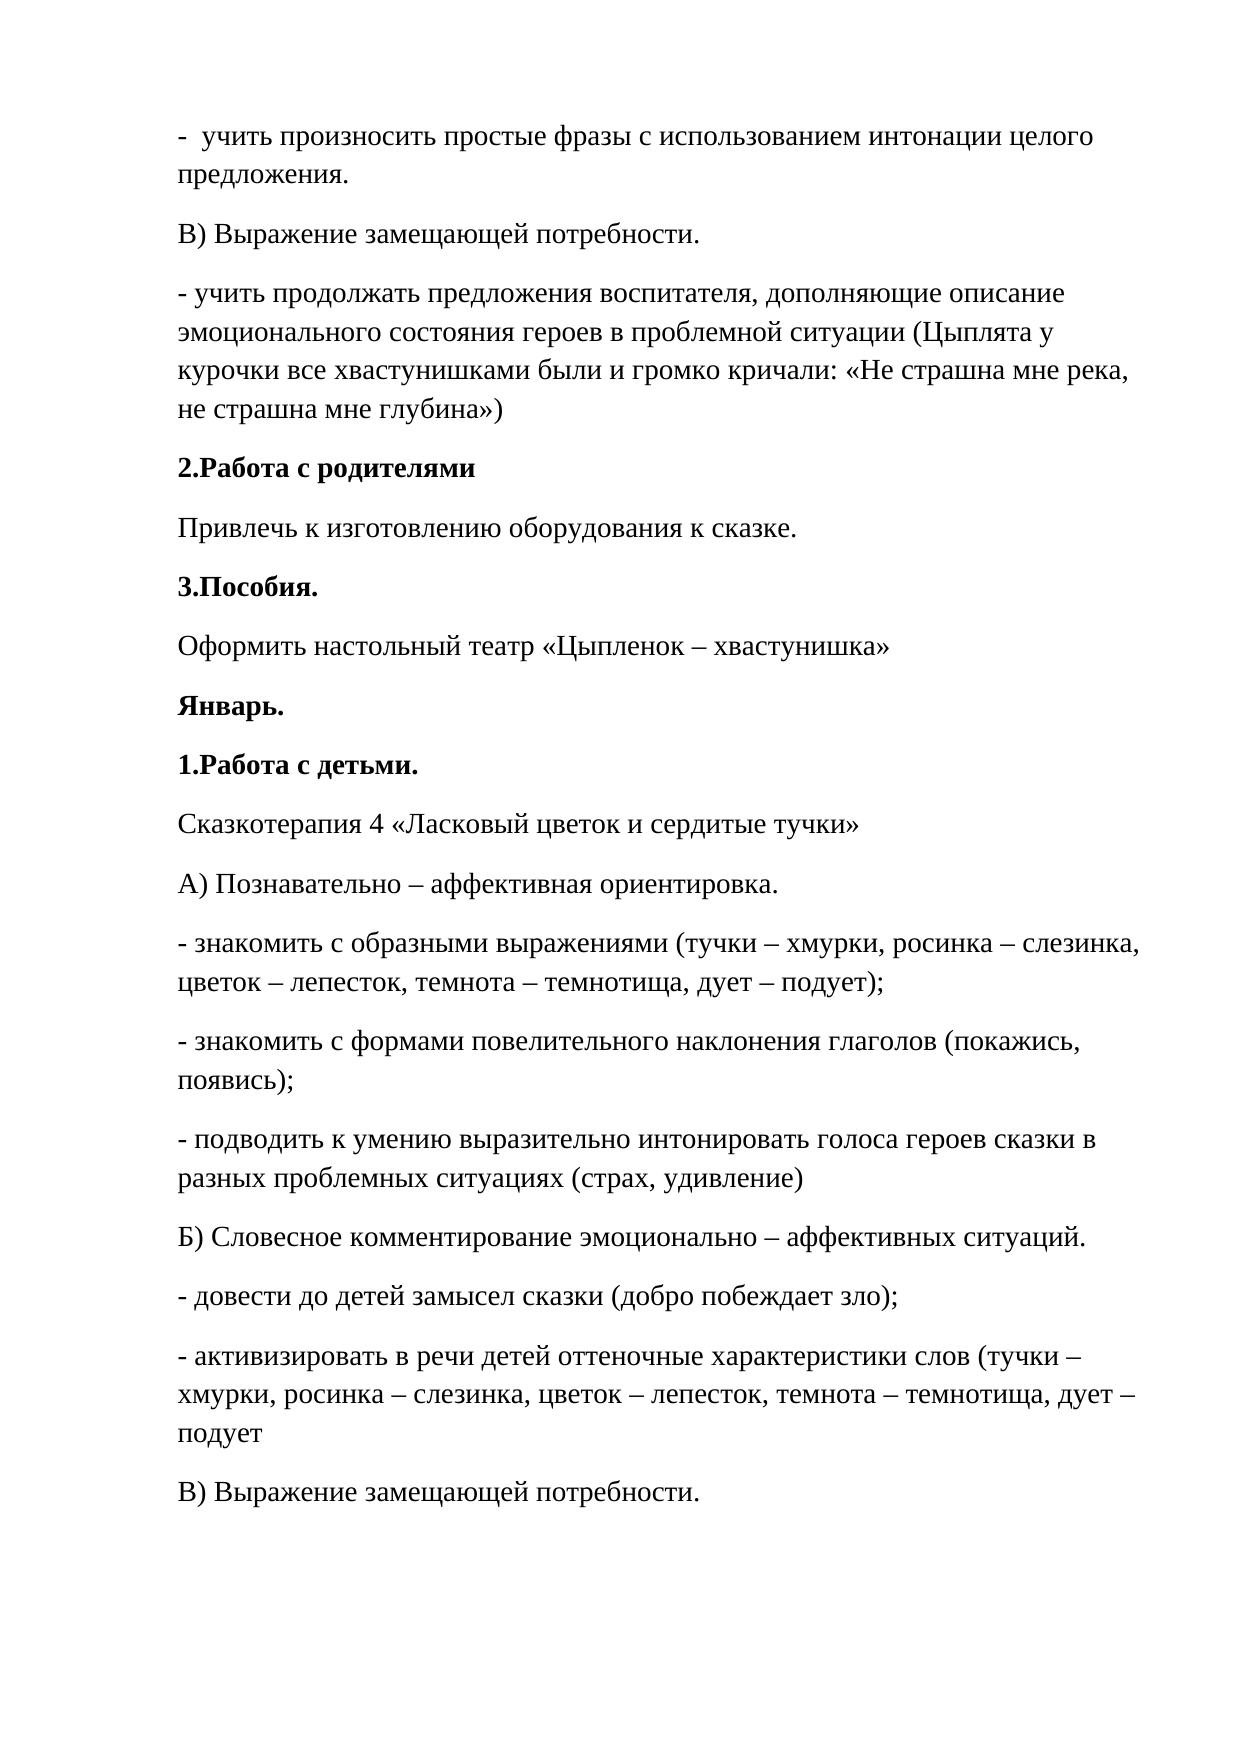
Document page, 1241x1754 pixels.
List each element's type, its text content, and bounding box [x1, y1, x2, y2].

text - учить продолжать предложения воспитателя, дополняющие описание эмоционального состояния героев в проблемной ситуации (Цыплята у курочки все хвастунишками были и громко кричали: «Не страшна мне река, не страшна мне глубина») [177, 275, 1152, 424]
text 1.Работа с детьми. [177, 747, 1152, 781]
text 3.Пособия. [177, 569, 1152, 603]
text В) Выражение замещающей потребности. [177, 216, 1152, 249]
text - активизировать в речи детей оттеночные характеристики слов (тучки – хмурки, росинка – слезинка, цветок – лепесток, темнота – темнотища, дует – подует [177, 1338, 1152, 1448]
text 2.Работа с родителями [177, 450, 1152, 484]
text - подводить к умению выразительно интонировать голоса героев сказки в разных проблемных ситуациях (страх, удивление) [177, 1121, 1152, 1193]
text Привлечь к изготовлению оборудования к сказке. [177, 510, 1152, 543]
text Сказкотерапия 4 «Ласковый цветок и сердитые тучки» [177, 807, 1152, 840]
text В) Выражение замещающей потребности. [177, 1474, 1152, 1508]
text - знакомить с образными выражениями (тучки – хмурки, росинка – слезинка, цветок – лепесток, темнота – темнотища, дует – подует); [177, 925, 1152, 997]
text Оформить настольный театр «Цыпленок – хвастунишка» [177, 628, 1152, 662]
text Январь. [177, 688, 1152, 721]
text - знакомить с формами повелительного наклонения глаголов (покажись, появись); [177, 1023, 1152, 1095]
text - учить произносить простые фразы с использованием интонации целого предложения. [177, 118, 1152, 190]
text - довести до детей замысел сказки (добро побеждает зло); [177, 1278, 1152, 1312]
text А) Познавательно – аффективная ориентировка. [177, 866, 1152, 899]
text Б) Словесное комментирование эмоционально – аффективных ситуаций. [177, 1219, 1152, 1253]
